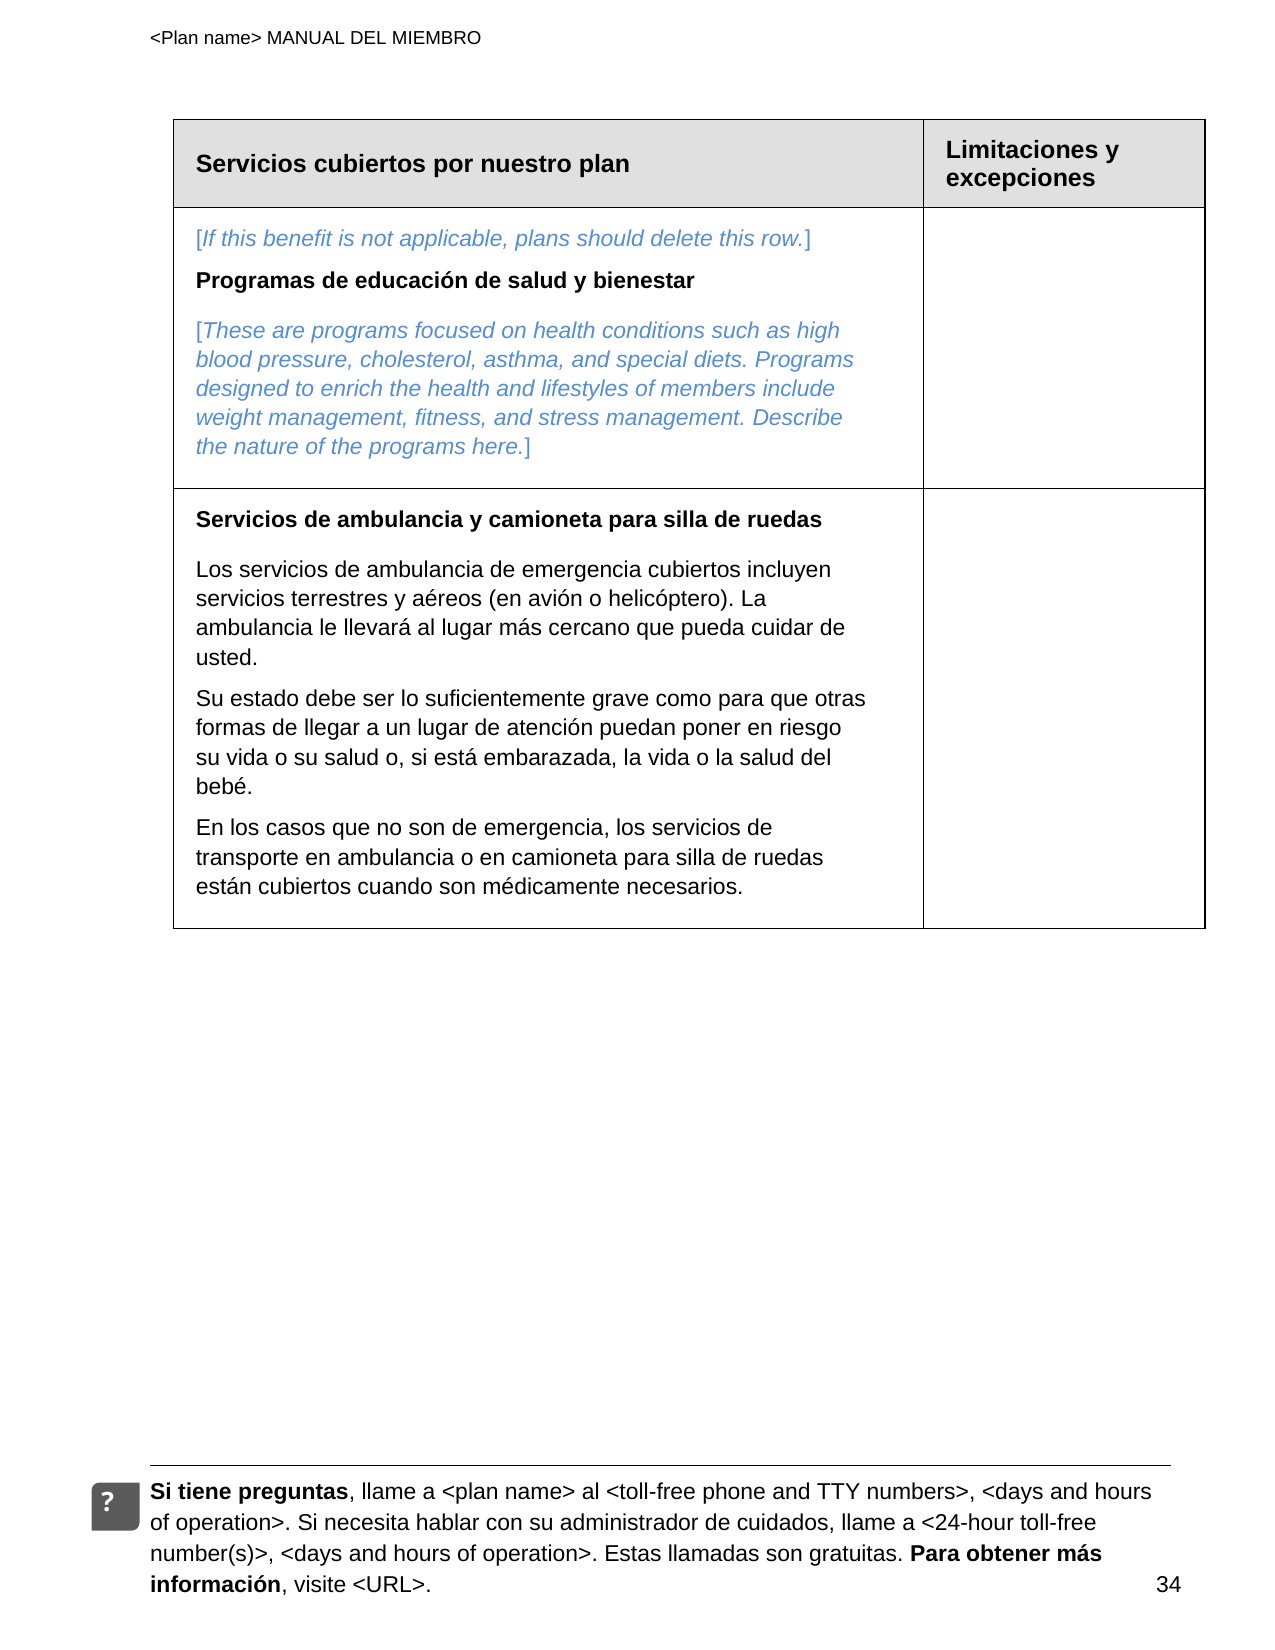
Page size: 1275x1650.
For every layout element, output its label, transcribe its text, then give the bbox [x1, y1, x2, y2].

table_header Limitaciones y excepciones [924, 120, 1204, 207]
table_cell [924, 489, 1204, 927]
table_cell [924, 208, 1204, 488]
table_cell Servicios de ambulancia y camioneta para silla de ruedas Los servicios de ambulancia de emergencia cubiertos incluyen servicios terrestres y aéreos (en avión o helicóptero). La ambulancia le llevará al lugar más cercano que pueda cuidar de usted. Su estado debe ser lo suficientemente grave como para que otras formas de llegar a un lugar de atención puedan poner en riesgo su vida o su salud o, si está embarazada, la vida o la salud del bebé. En los casos que no son de emergencia, los servicios de transporte en ambulancia o en camioneta para silla de ruedas están cubiertos cuando son médicamente necesarios. [174, 489, 923, 927]
table_cell [If this benefit is not applicable, plans should delete this row.] Programas de educación de salud y bienestar [These are programs focused on health conditions such as high blood pressure, cholesterol, asthma, and special diets. Programs designed to enrich the health and lifestyles of members include weight management, fitness, and stress management. Describe the nature of the programs here.] [174, 208, 923, 488]
table_header Servicios cubiertos por nuestro plan [174, 120, 923, 207]
